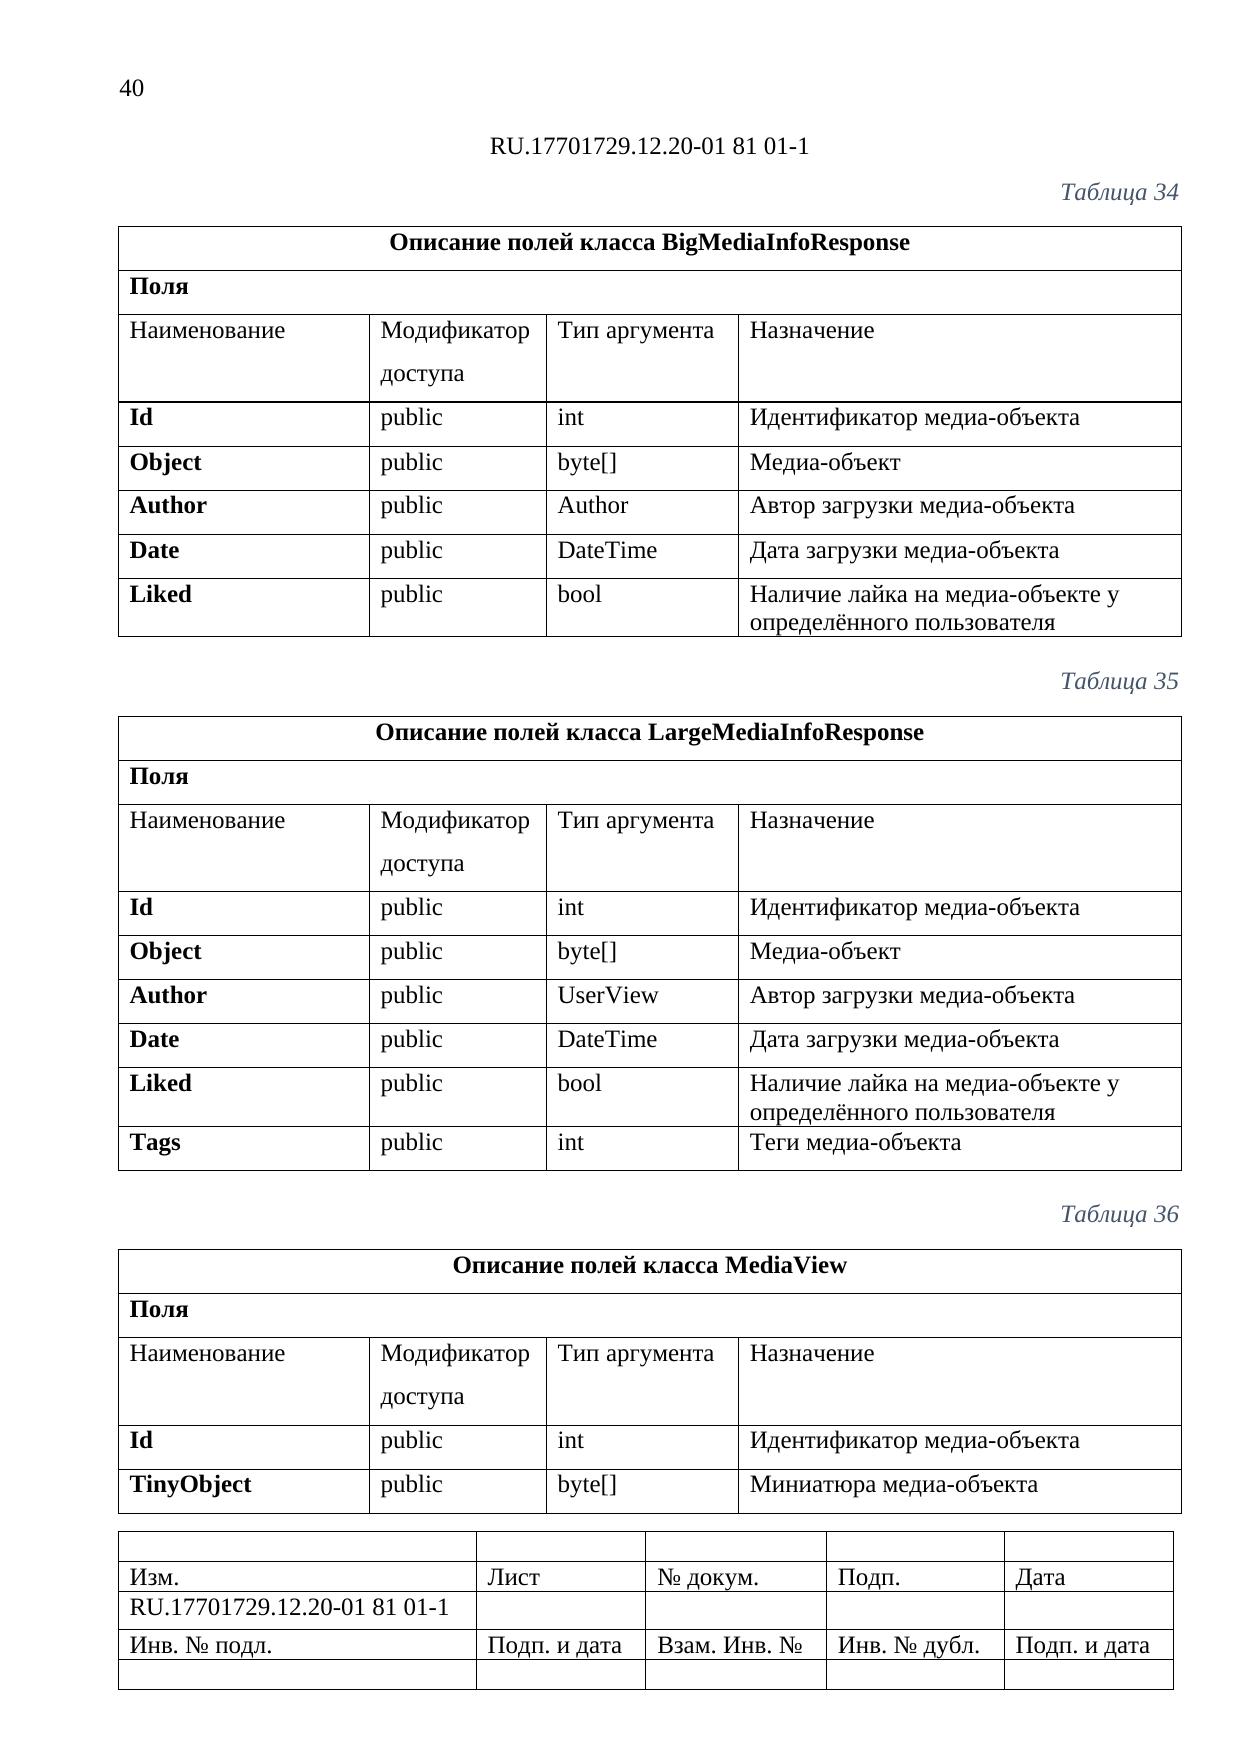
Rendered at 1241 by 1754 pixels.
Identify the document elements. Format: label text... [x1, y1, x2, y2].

table_cell byte[] [547, 936, 738, 979]
table_cell Наименование [119, 1338, 369, 1424]
table_cell Теги медиа-объекта [739, 1127, 1181, 1170]
table_cell public [370, 1470, 546, 1513]
table_cell Author [119, 980, 369, 1023]
table_cell Тип аргумента [547, 315, 738, 401]
table_cell Дата загрузки медиа-объекта [739, 535, 1181, 578]
table_cell Тип аргумента [547, 805, 738, 891]
table_cell bool [547, 579, 738, 636]
table_cell Модификатор доступа [370, 805, 546, 891]
table_cell int [547, 1426, 738, 1468]
text Таблица 36 [192, 1199, 1181, 1228]
table_cell Id [119, 1426, 369, 1468]
table_cell Назначение [739, 315, 1181, 401]
table_cell DateTime [547, 1024, 738, 1067]
table_cell Author [547, 491, 738, 534]
table_cell Поля [119, 761, 1181, 804]
table_cell Author [119, 491, 369, 534]
table_cell Object [119, 447, 369, 489]
table_cell Наименование [119, 805, 369, 891]
table_cell Id [119, 403, 369, 446]
table_cell Дата загрузки медиа-объекта [739, 1024, 1181, 1067]
table_cell Идентификатор медиа-объекта [739, 892, 1181, 935]
table_cell Поля [119, 1294, 1181, 1337]
table_cell public [370, 1068, 546, 1126]
table_cell Медиа-объект [739, 936, 1181, 979]
table_cell Идентификатор медиа-объекта [739, 1426, 1181, 1468]
table_cell public [370, 936, 546, 979]
table_cell int [547, 892, 738, 935]
table_cell Поля [119, 271, 1181, 314]
table_cell Модификатор доступа [370, 1338, 546, 1424]
table_cell public [370, 535, 546, 578]
table_cell public [370, 403, 546, 446]
table_cell public [370, 892, 546, 935]
table_cell Object [119, 936, 369, 979]
table_cell Tags [119, 1127, 369, 1170]
table_cell Liked [119, 579, 369, 636]
table_cell Date [119, 535, 369, 578]
table_cell byte[] [547, 447, 738, 489]
table_cell Liked [119, 1068, 369, 1126]
table_cell Миниатюра медиа-объекта [739, 1470, 1181, 1513]
table_cell TinyObject [119, 1470, 369, 1513]
table_cell Наименование [119, 315, 369, 401]
table_cell Наличие лайка на медиа-объекте у определённого пользователя [739, 1068, 1181, 1126]
table_cell public [370, 980, 546, 1023]
table_cell byte[] [547, 1470, 738, 1513]
table_cell bool [547, 1068, 738, 1126]
table_cell public [370, 1426, 546, 1468]
table_cell Медиа-объект [739, 447, 1181, 489]
table_cell int [547, 403, 738, 446]
table_cell Модификатор доступа [370, 315, 546, 401]
table_header Описание полей класса MediaView [119, 1250, 1181, 1293]
table_cell public [370, 579, 546, 636]
table_cell UserView [547, 980, 738, 1023]
table_cell Id [119, 892, 369, 935]
table_cell Автор загрузки медиа-объекта [739, 491, 1181, 534]
table_cell Тип аргумента [547, 1338, 738, 1424]
table_cell public [370, 1024, 546, 1067]
table_cell Идентификатор медиа-объекта [739, 403, 1181, 446]
table_cell Date [119, 1024, 369, 1067]
table_header Описание полей класса LargeMediaInfoResponse [119, 717, 1181, 760]
table_cell Назначение [739, 805, 1181, 891]
table_cell Автор загрузки медиа-объекта [739, 980, 1181, 1023]
table_cell public [370, 447, 546, 489]
table_header Описание полей класса BigMediaInfoResponse [119, 227, 1181, 270]
table_cell public [370, 491, 546, 534]
table_cell DateTime [547, 535, 738, 578]
text Таблица 34 [192, 177, 1181, 205]
text Таблица 35 [192, 666, 1181, 695]
table_cell public [370, 1127, 546, 1170]
table_cell Назначение [739, 1338, 1181, 1424]
table_cell int [547, 1127, 738, 1170]
table_cell Наличие лайка на медиа-объекте у определённого пользователя [739, 579, 1181, 636]
